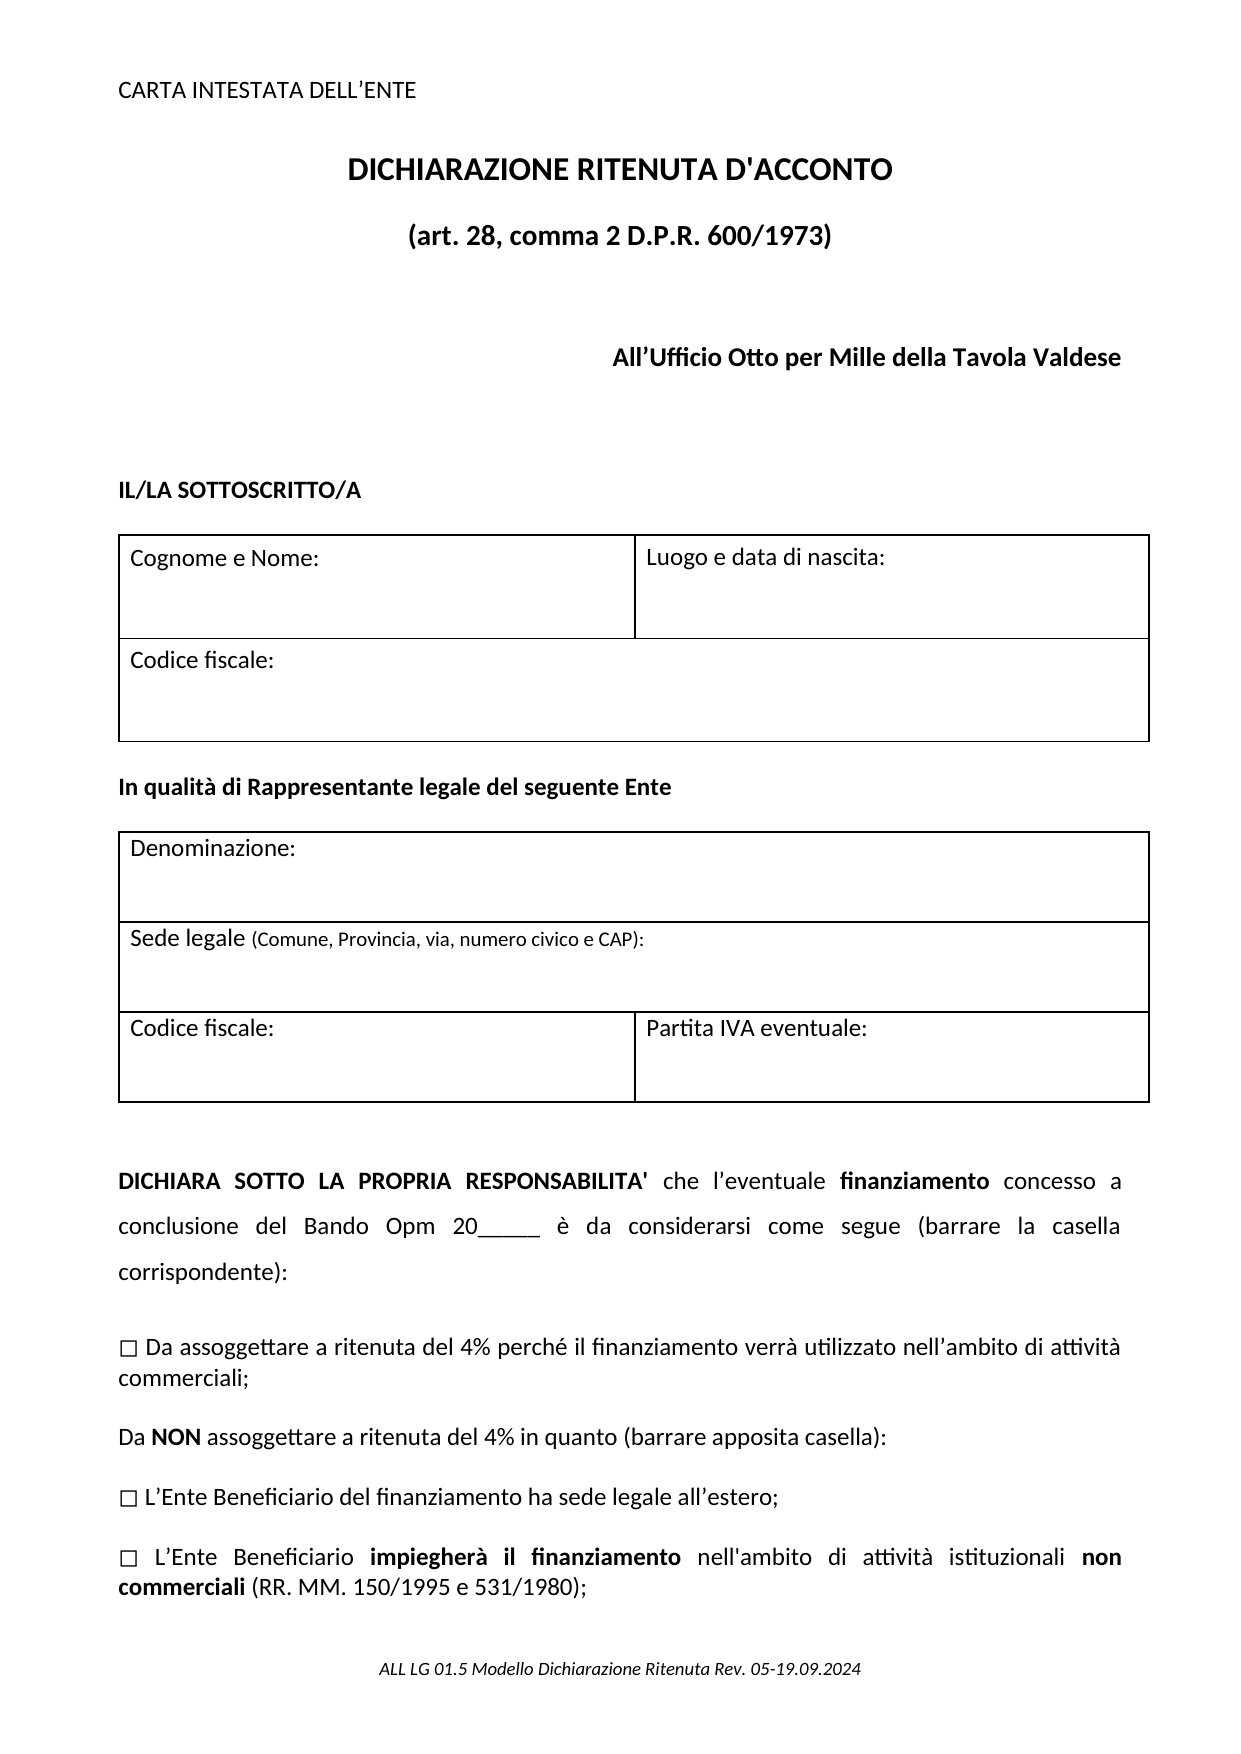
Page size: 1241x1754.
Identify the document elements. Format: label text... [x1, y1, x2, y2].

table_header Luogo e data di nascita: [636, 536, 1148, 637]
text DICHIARAZIONE RITENUTA D'ACCONTO [118, 148, 1122, 188]
text ◻ Da assoggettare a ritenuta del 4% perché il finanziamento verrà utilizzato nell’ambito di attività commerciali; [118, 1331, 1122, 1392]
table_cell Partita IVA eventuale: [636, 1013, 1148, 1101]
text Da NON assoggettare a ritenuta del 4% in quanto (barrare apposita casella): [118, 1421, 1122, 1452]
table_cell Codice fiscale: [120, 1013, 634, 1101]
text In qualità di Rappresentante legale del seguente Ente [118, 771, 1122, 802]
table_header Denominazione: [120, 833, 1148, 921]
text IL/LA SOTTOSCRITTO/A [118, 475, 1122, 505]
text DICHIARA SOTTO LA PROPRIA RESPONSABILITA' che l’eventuale finanziamento concesso a conclusione del Bando Opm 20_____ è da considerarsi come segue (barrare la casella corrispondente): [118, 1165, 1122, 1287]
text ◻ L’Ente Beneficiario del finanziamento ha sede legale all’estero; [118, 1481, 1122, 1512]
text ◻ L’Ente Beneficiario impiegherà il finanziamento nell'ambito di attività istituzionali non commerciali (RR. MM. 150/1995 e 531/1980); [118, 1541, 1122, 1602]
text All’Ufficio Otto per Mille della Tavola Valdese [118, 340, 1122, 373]
text (art. 28, comma 2 D.P.R. 600/1973) [118, 217, 1122, 253]
table_cell Sede legale (Comune, Provincia, via, numero civico e CAP): [120, 923, 1148, 1011]
table_header Cognome e Nome: [120, 536, 634, 637]
table_cell Codice fiscale: [120, 639, 1148, 741]
